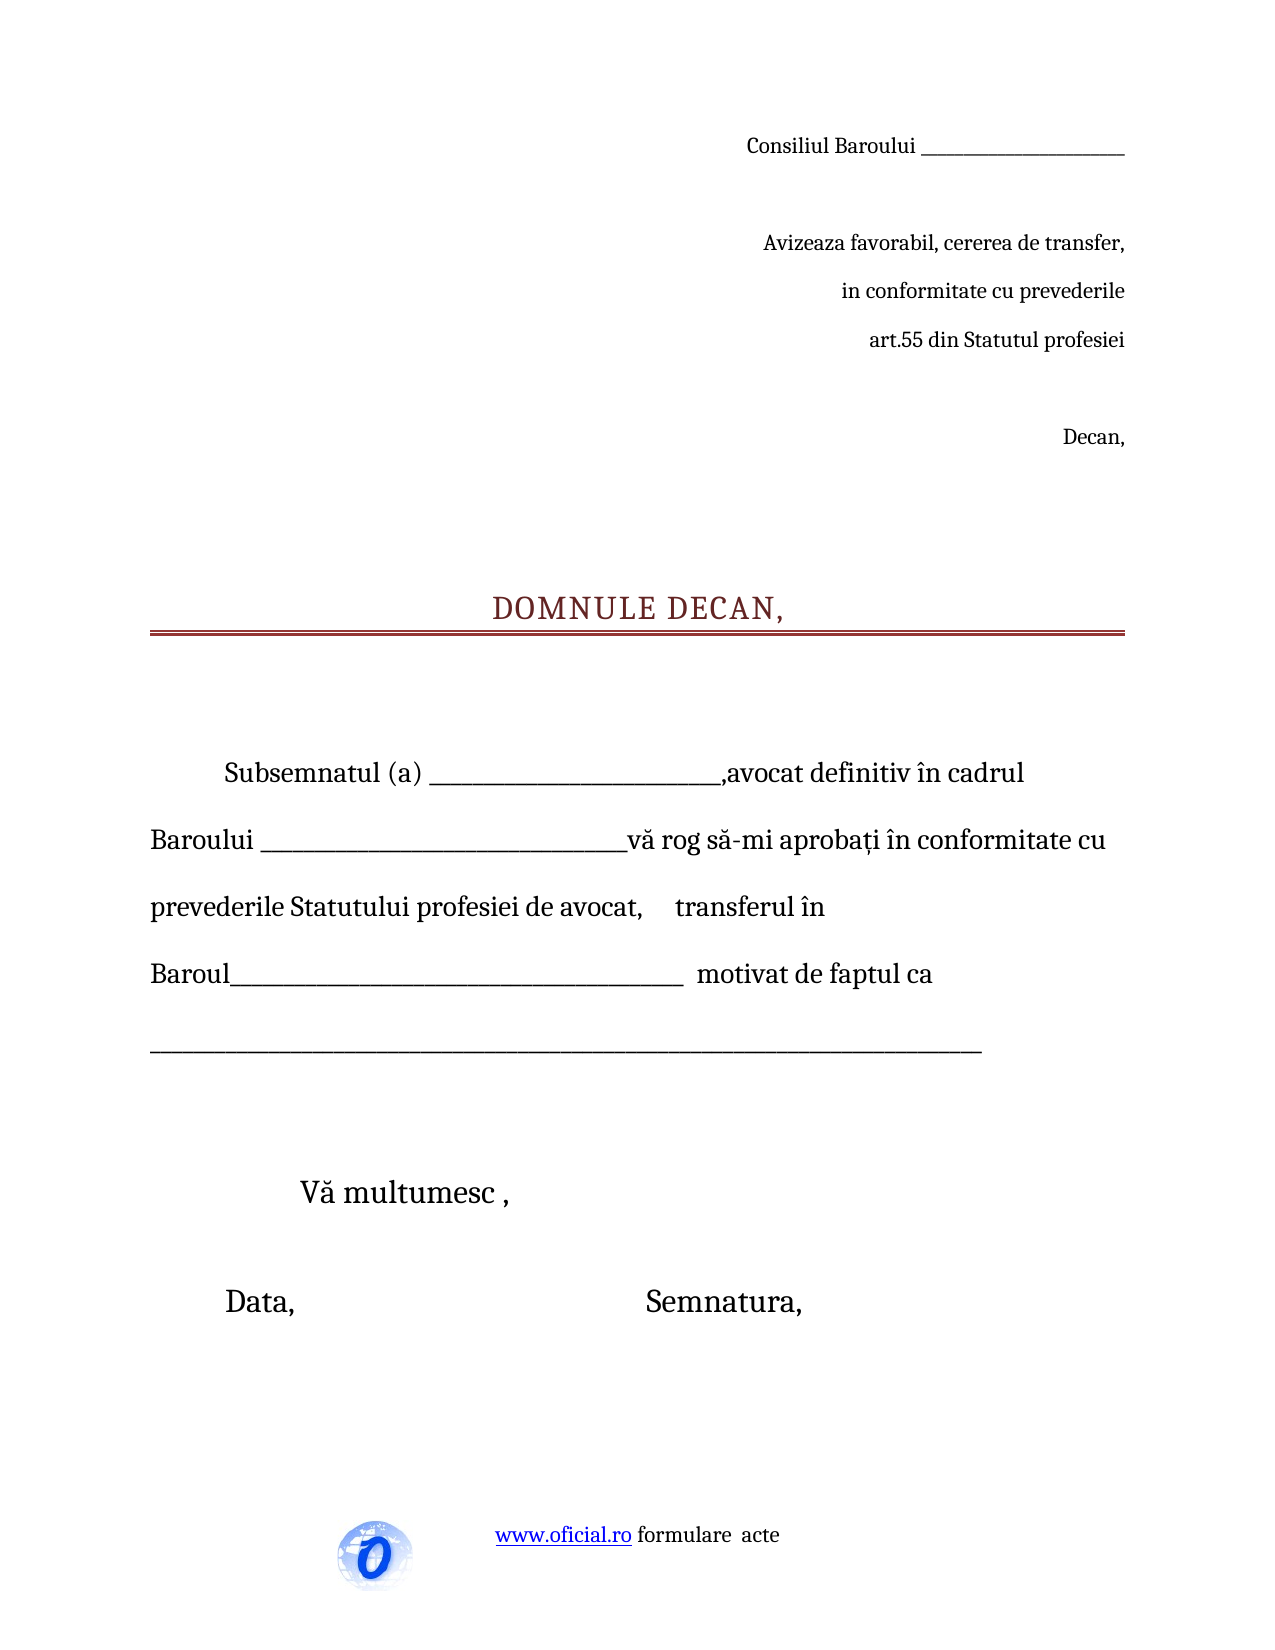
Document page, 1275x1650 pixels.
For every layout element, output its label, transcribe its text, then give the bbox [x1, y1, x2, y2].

text Consiliul Baroului ________________________ [150, 133, 1125, 159]
text Decan, [150, 423, 1125, 450]
text Subsemnatul (a) ___________________________,avocat definitiv în cadrul Baroului __________________________________vă rog să-mi aprobați în conformitate cu prevederile Statutului profesiei de avocat, transferul în Baroul__________________________________________ motivat de faptul ca _____________________________________________________________________________ [150, 756, 1125, 1058]
text Vă multumesc , [225, 1173, 1125, 1212]
text art.55 din Statutul profesiei [150, 327, 1125, 353]
text Data, Semnatura, [150, 1283, 1125, 1321]
text in conformitate cu prevederile [150, 278, 1125, 304]
subtitle DOMNULE DECAN, [150, 590, 1125, 630]
picture [337, 1520, 413, 1589]
text Avizeaza favorabil, cererea de transfer, [150, 230, 1125, 256]
